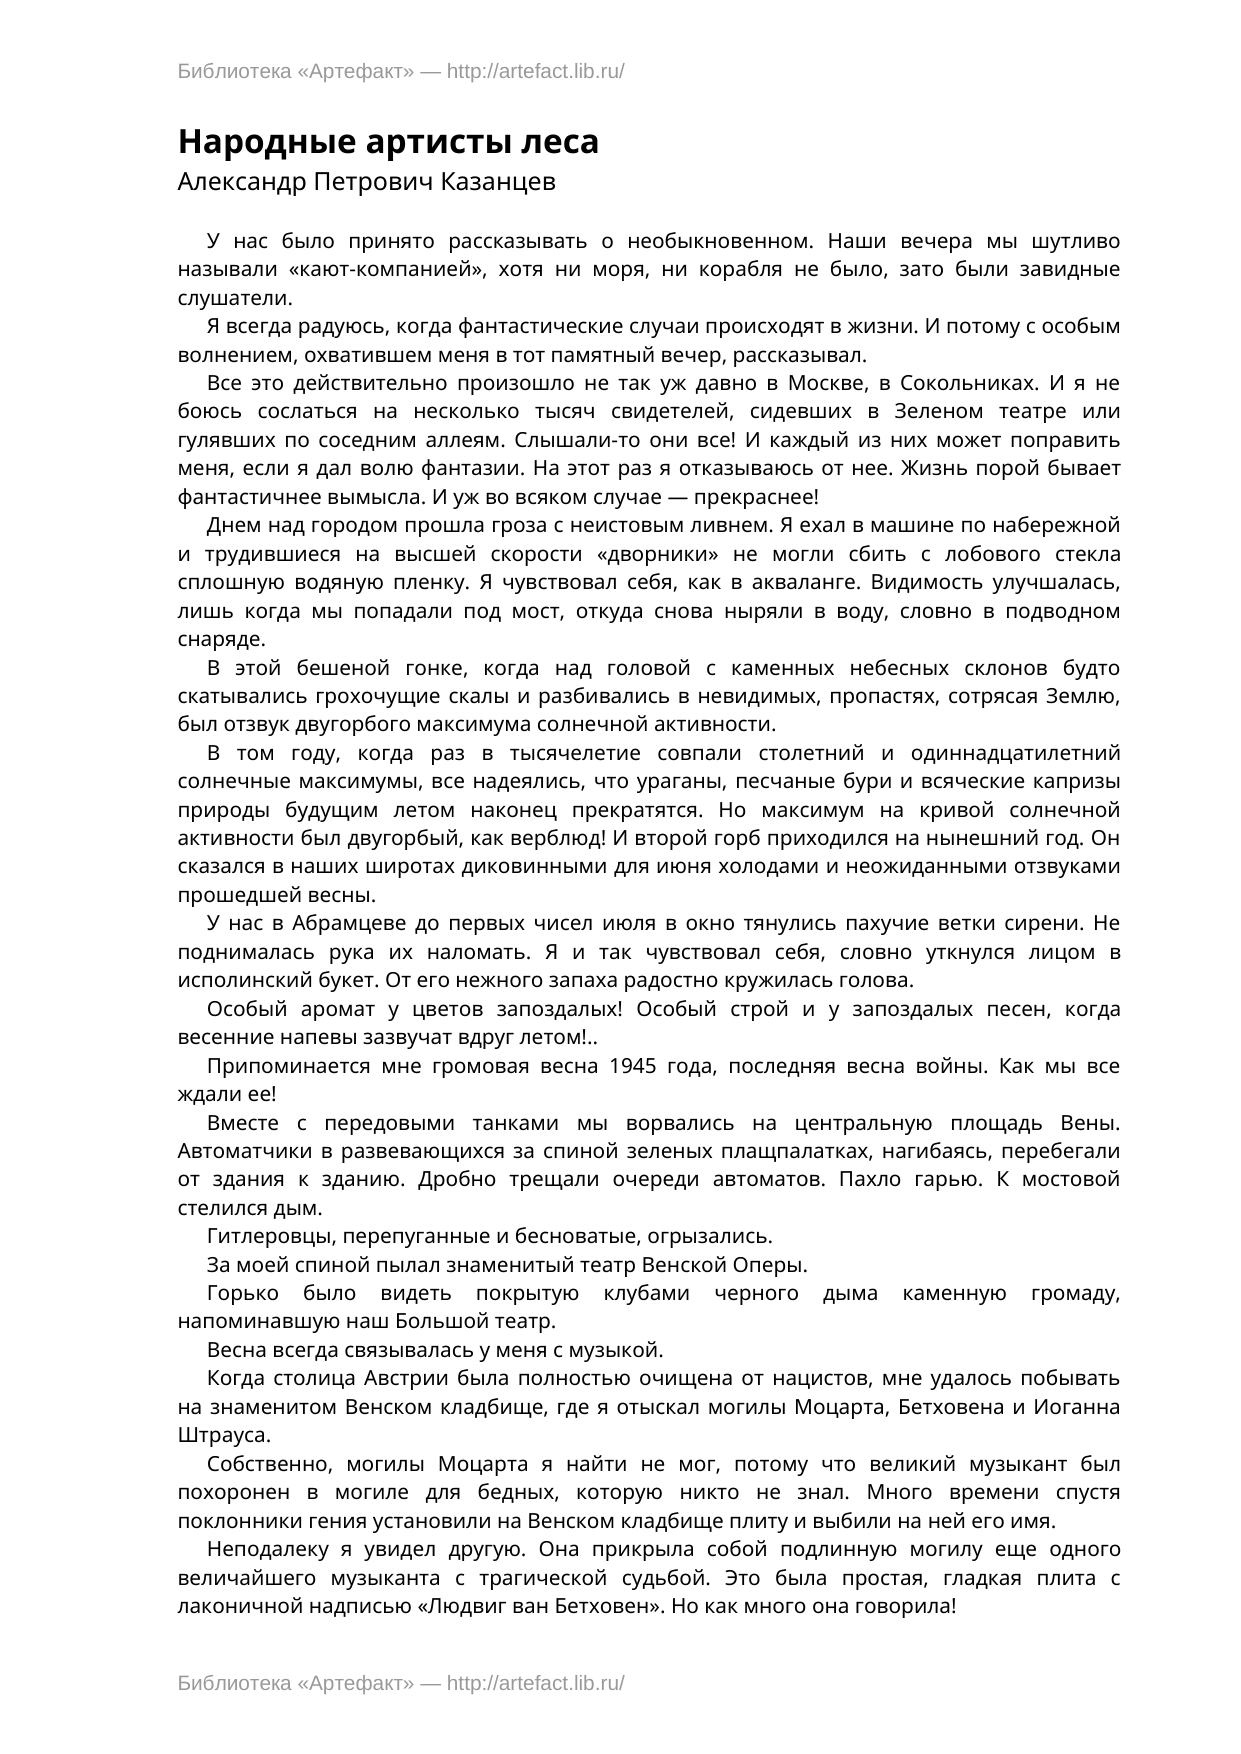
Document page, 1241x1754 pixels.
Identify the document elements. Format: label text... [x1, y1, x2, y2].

text Собственно, могилы Моцарта я найти не мог, потому что великий музыкант был похоронен в могиле для бедных, которую никто не знал. Много времени спустя поклонники гения установили на Венском кладбище плиту и выбили на ней его имя. [177, 1449, 1122, 1534]
text Вместе с передовыми танками мы ворвались на центральную площадь Вены. Автоматчики в развевающихся за спиной зеленых плащпалатках, нагибаясь, перебегали от здания к зданию. Дробно трещали очереди автоматов. Пахло гарью. К мостовой стелился дым. [177, 1108, 1122, 1221]
text Неподалеку я увидел другую. Она прикрыла собой подлинную могилу еще одного величайшего музыканта с трагической судьбой. Это была простая, гладкая плита с лаконичной надписью «Людвиг ван Бетховен». Но как много она говорила! [177, 1534, 1122, 1619]
text В том году, когда раз в тысячелетие совпали столетний и одиннадцатилетний солнечные максимумы, все надеялись, что ураганы, песчаные бури и всяческие капризы природы будущим летом наконец прекратятся. Но максимум на кривой солнечной активности был двугорбый, как верблюд! И второй горб приходился на нынешний год. Он сказался в наших широтах диковинными для июня холодами и неожиданными отзвуками прошедшей весны. [177, 738, 1122, 908]
text За моей спиной пылал знаменитый театр Венской Оперы. [177, 1250, 1122, 1278]
text Когда столица Австрии была полностью очищена от нацистов, мне удалось побывать на знаменитом Венском кладбище, где я отыскал могилы Моцарта, Бетховена и Иоганна Штрауса. [177, 1363, 1122, 1449]
text В этой бешеной гонке, когда над головой с каменных небесных склонов будто скатывались грохочущие скалы и разбивались в невидимых, пропастях, сотрясая Землю, был отзвук двугорбого максимума солнечной активности. [177, 653, 1122, 738]
text Гитлеровцы, перепуганные и бесноватые, огрызались. [177, 1221, 1122, 1250]
text Днем над городом прошла гроза с неистовым ливнем. Я ехал в машине по набережной и трудившиеся на высшей скорости «дворники» не могли сбить с лобового стекла сплошную водяную пленку. Я чувствовал себя, как в акваланге. Видимость улучшалась, лишь когда мы попадали под мост, откуда снова ныряли в воду, словно в подводном снаряде. [177, 510, 1122, 653]
text У нас было принято рассказывать о необыкновенном. Наши вечера мы шутливо называли «кают-компанией», хотя ни моря, ни корабля не было, зато были завидные слушатели. [177, 226, 1122, 311]
text Припоминается мне громовая весна 1945 года, последняя весна войны. Как мы все ждали ее! [177, 1051, 1122, 1108]
text Весна всегда связывалась у меня с музыкой. [177, 1335, 1122, 1363]
text Горько было видеть покрытую клубами черного дыма каменную громаду, напоминавшую наш Большой театр. [177, 1278, 1122, 1335]
text У нас в Абрамцеве до первых чисел июля в окно тянулись пахучие ветки сирени. Не поднималась рука их наломать. Я и так чувствовал себя, словно уткнулся лицом в исполинский букет. От его нежного запаха радостно кружилась голова. [177, 908, 1122, 994]
text Особый аромат у цветов запоздалых! Особый строй и у запоздалых песен, когда весенние напевы зазвучат вдруг летом!.. [177, 994, 1122, 1051]
text Все это действительно произошло не так уж давно в Москве, в Сокольниках. И я не боюсь сослаться на несколько тысяч свидетелей, сидевших в Зеленом театре или гулявших по соседним аллеям. Слышали-то они все! И каждый из них может поправить меня, если я дал волю фантазии. На этот раз я отказываюсь от нее. Жизнь порой бывает фантастичнее вымысла. И уж во всяком случае — прекраснее! [177, 368, 1122, 510]
subtitle Александр Петрович Казанцев [177, 163, 1122, 198]
text Я всегда радуюсь, когда фантастические случаи происходят в жизни. И потому с особым волнением, охватившем меня в тот памятный вечер, рассказывал. [177, 311, 1122, 368]
subtitle Народные артисты леса [177, 118, 1122, 163]
